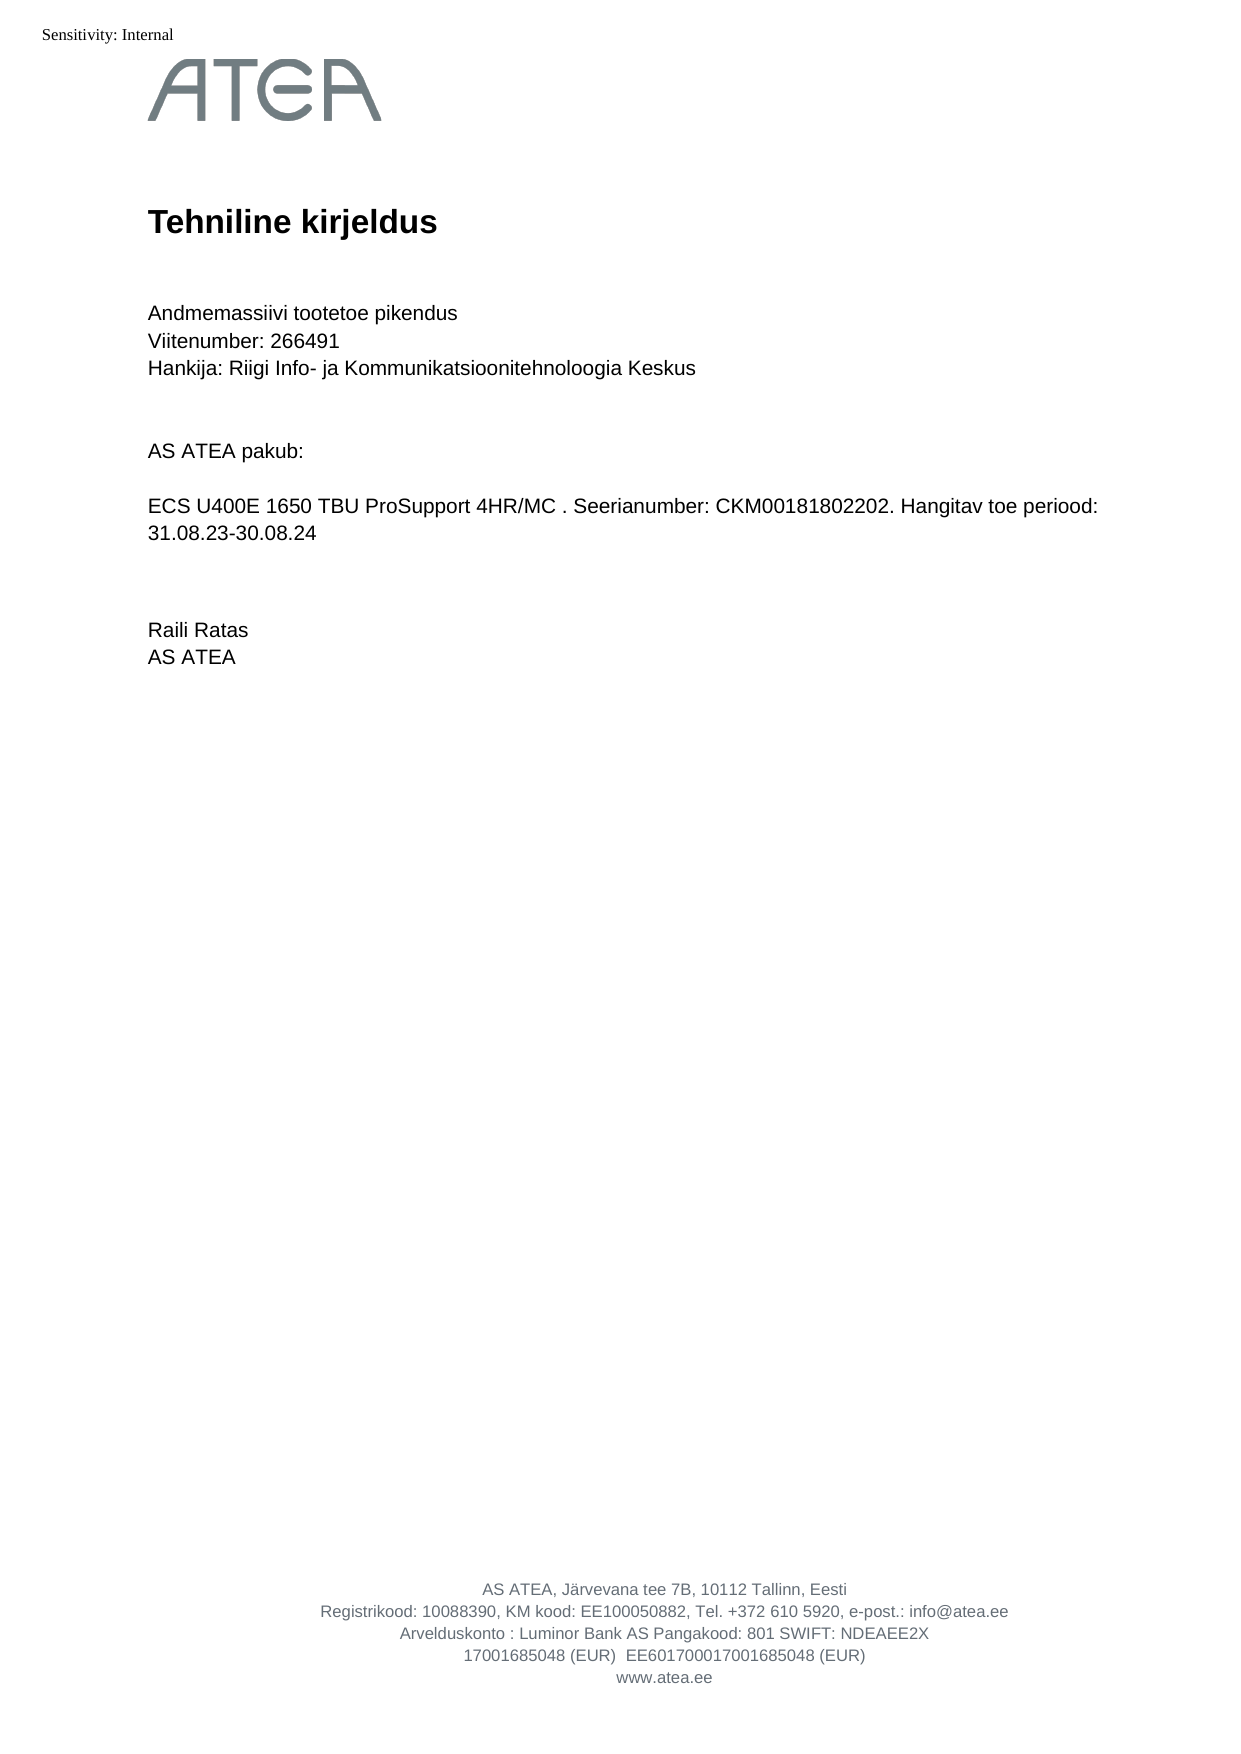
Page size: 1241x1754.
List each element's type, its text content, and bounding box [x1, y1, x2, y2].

picture [147, 59, 382, 121]
text Tehniline kirjeldus [148, 202, 1181, 241]
text AS ATEA pakub: [148, 438, 1181, 462]
text Hankija: Riigi Info- ja Kommunikatsioonitehnoloogia Keskus [148, 356, 1181, 380]
text AS ATEA [148, 645, 1181, 669]
text Viitenumber: 266491 [148, 328, 1181, 352]
text Andmemassiivi tootetoe pikendus [148, 301, 1181, 325]
text Raili Ratas [148, 618, 1181, 642]
text ECS U400E 1650 TBU ProSupport 4HR/MC . Seerianumber: CKM00181802202. Hangitav toe periood: 31.08.23-30.08.24 [148, 493, 1181, 545]
